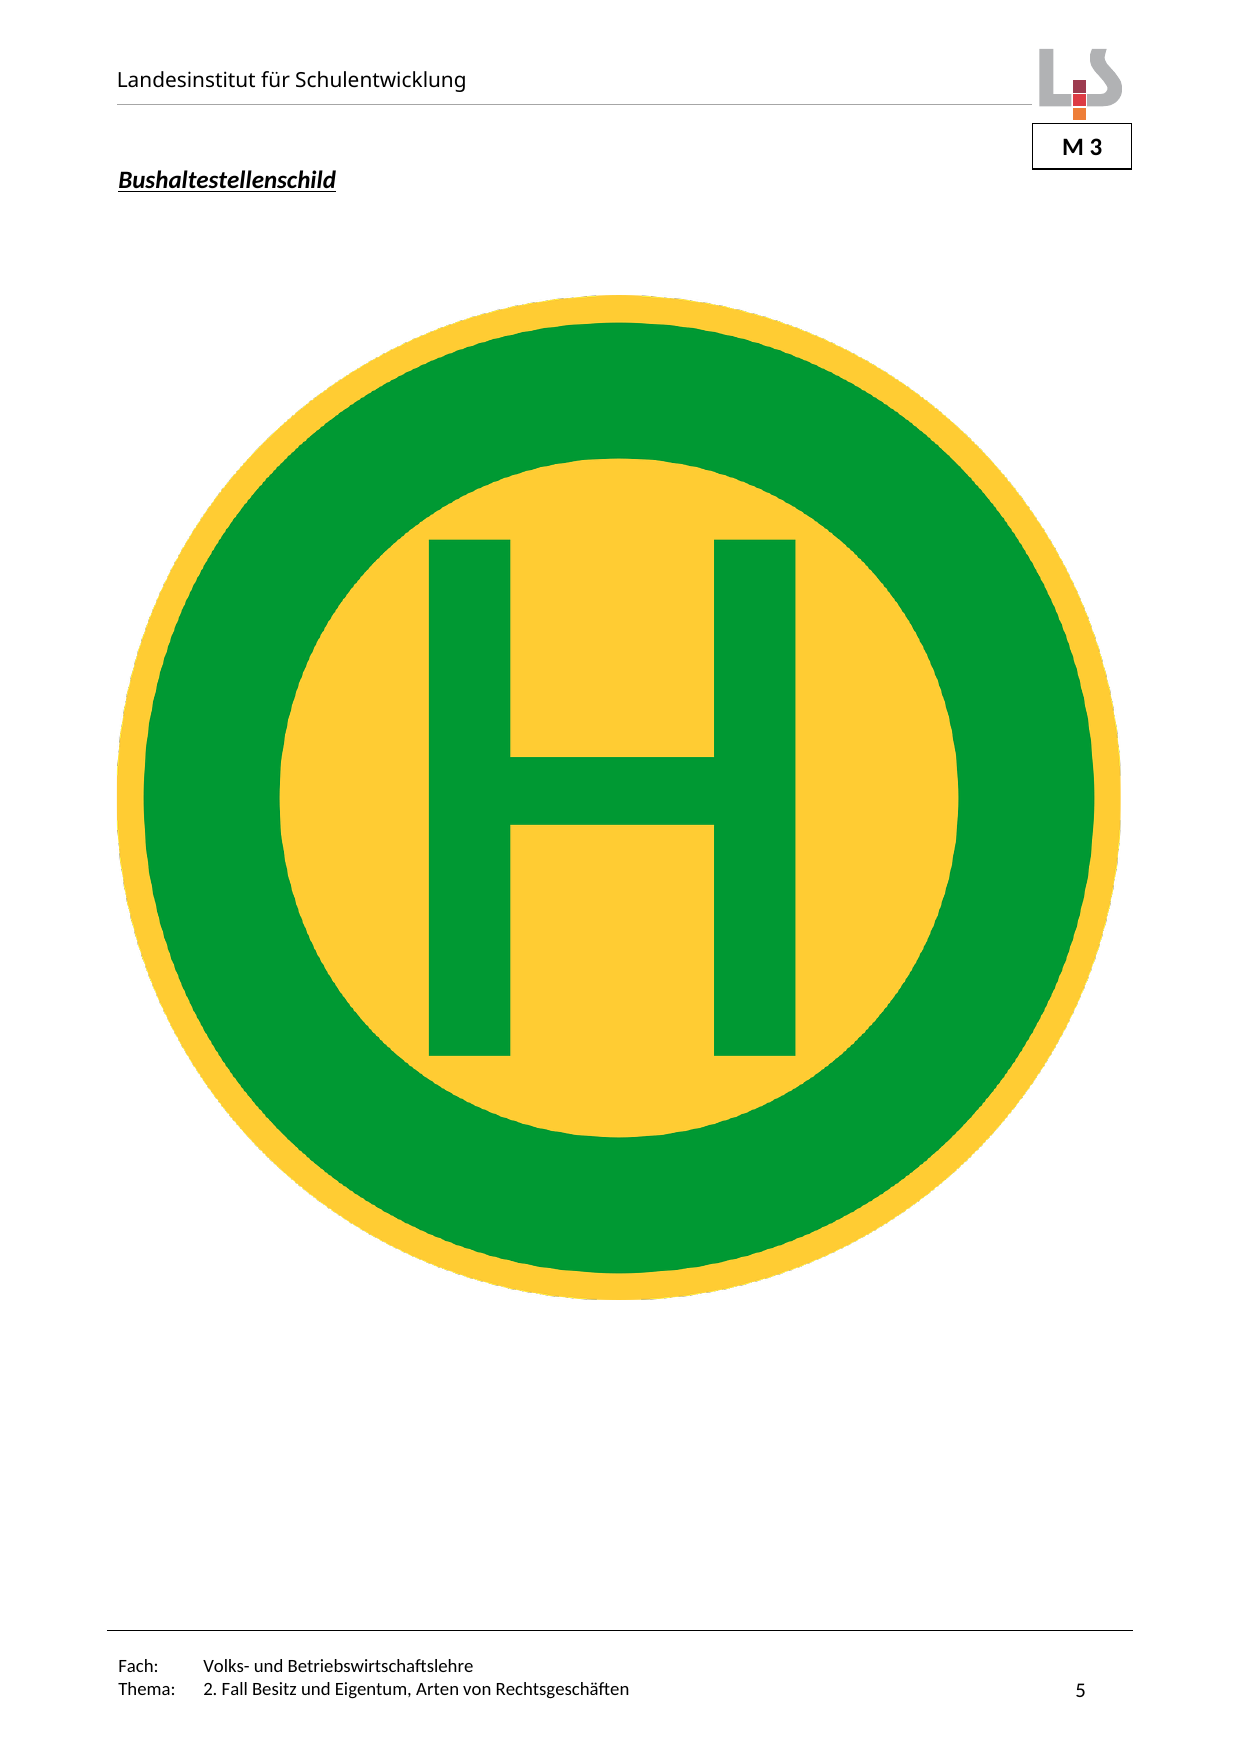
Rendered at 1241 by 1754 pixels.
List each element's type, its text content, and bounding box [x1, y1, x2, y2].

text Bushaltestellenschild [118, 162, 1122, 196]
picture [116, 295, 1121, 1300]
